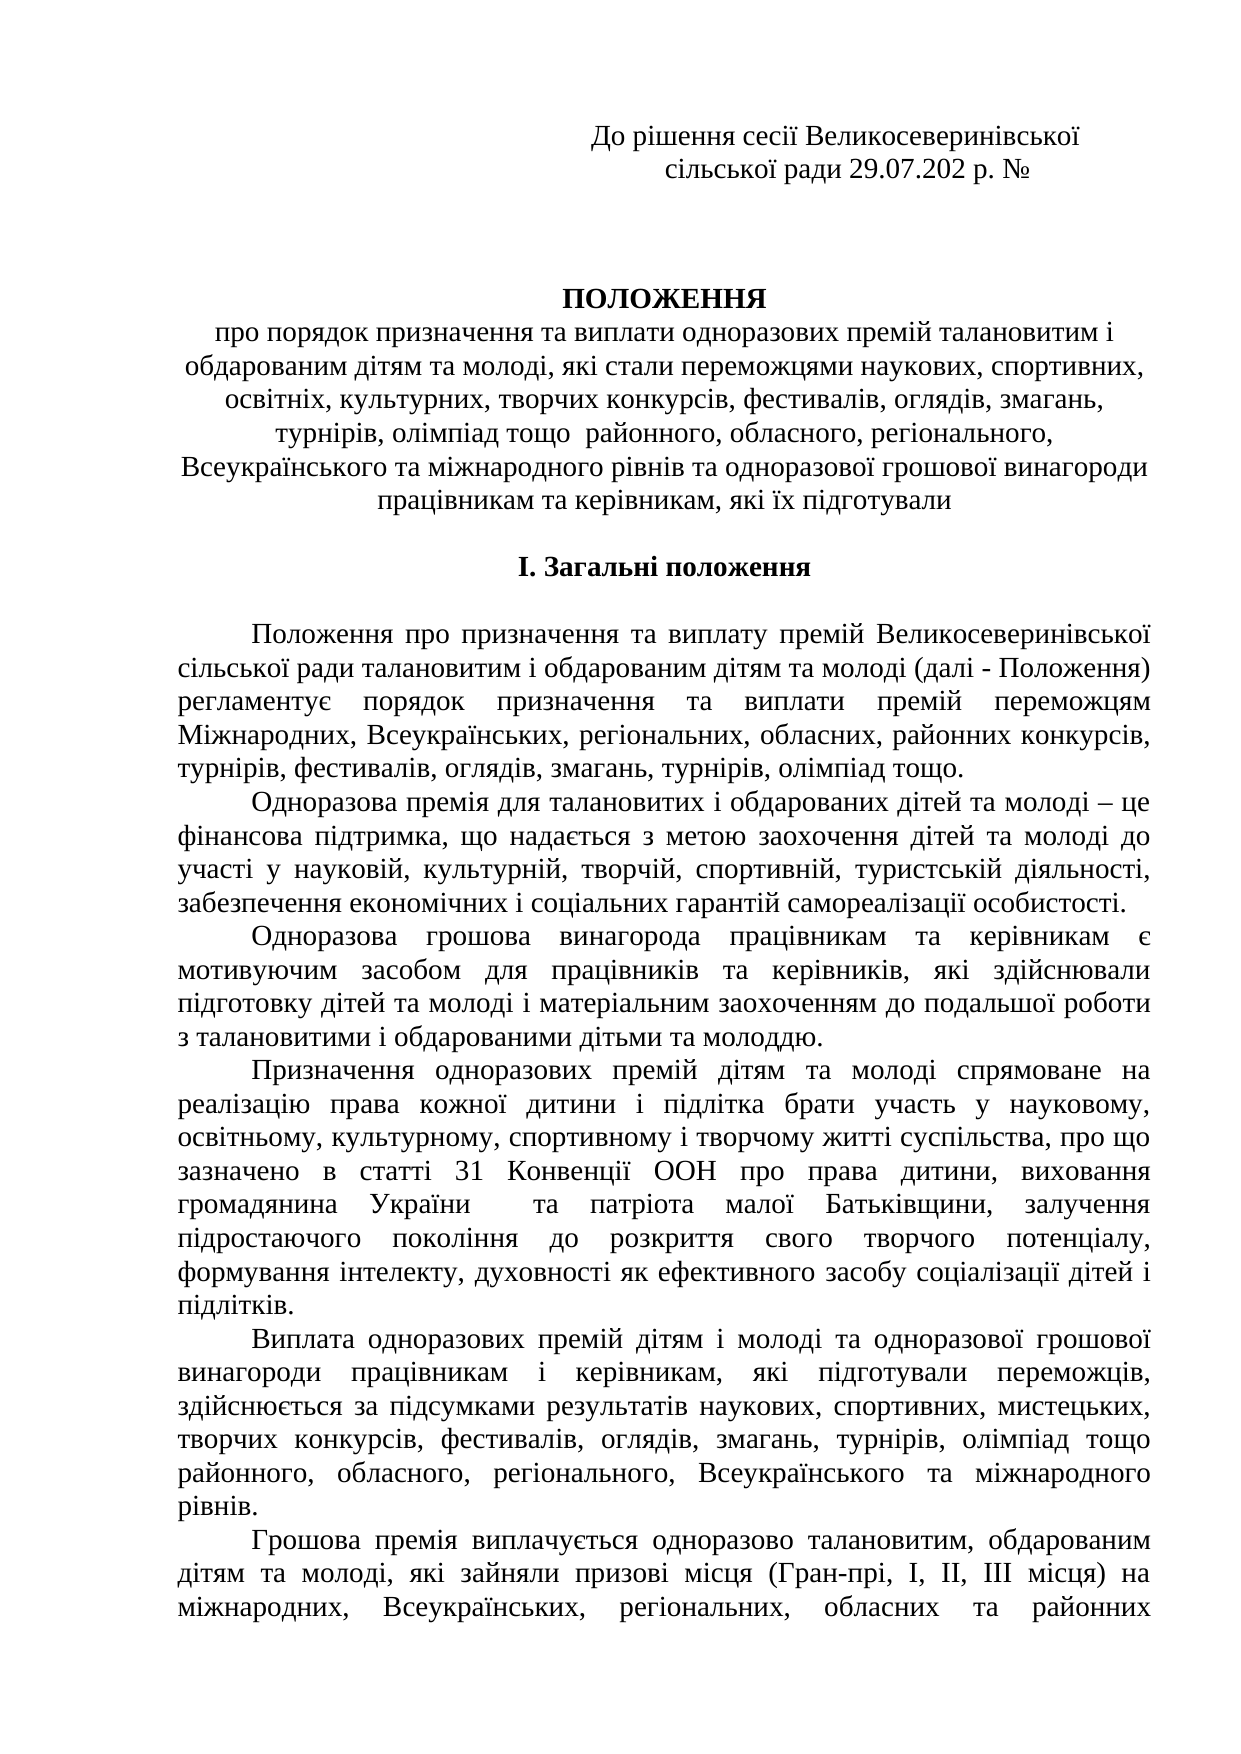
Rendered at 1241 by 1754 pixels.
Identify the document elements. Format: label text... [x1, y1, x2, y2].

text Положення про призначення та виплату премій Великосеверинівської сільської ради талановитим і обдарованим дітям та молоді (далі - Положення) регламентує порядок призначення та виплати премій переможцям Міжнародних, Всеукраїнських, регіональних, обласних, районних конкурсів, турнірів, фестивалів, оглядів, змагань, турнірів, олімпіад тощо. [177, 616, 1152, 784]
text сільської ради 29.07.202 р. № [664, 152, 1152, 185]
text I. Загальні положення [177, 549, 1152, 583]
text Виплата одноразових премій дітям і молоді та одноразової грошової винагороди працівникам і керівникам, які підготували переможців, здійснюється за підсумками результатів наукових, спортивних, мистецьких, творчих конкурсів, фестивалів, оглядів, змагань, турнірів, олімпіад тощо районного, обласного, регіонального, Всеукраїнського та міжнародного рівнів. [177, 1321, 1152, 1522]
text Одноразова грошова винагорода працівникам та керівникам є мотивуючим засобом для працівників та керівників, які здійснювали підготовку дітей та молоді і матеріальним заохоченням до подальшої роботи з талановитими і обдарованими дітьми та молоддю. [177, 918, 1152, 1052]
text До рішення сесії Великосеверинівської [591, 118, 1152, 152]
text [177, 1522, 1152, 1623]
text про порядок призначення та виплати одноразових премій талановитим і обдарованим дітям та молоді, які стали переможцями наукових, спортивних, освітніх, культурних, творчих конкурсів, фестивалів, оглядів, змагань, турнірів, олімпіад тощо районного, обласного, регіонального, Всеукраїнського та міжнародного рівнів та одноразової грошової винагороди працівникам та керівникам, які їх підготували [177, 314, 1152, 516]
text ПОЛОЖЕННЯ [177, 281, 1152, 314]
text Одноразова премія для талановитих і обдарованих дітей та молоді – це фінансова підтримка, що надається з метою заохочення дітей та молоді до участі у науковій, культурній, творчій, спортивній, туристській діяльності, забезпечення економічних і соціальних гарантій самореалізації особистості. [177, 784, 1152, 918]
text Призначення одноразових премій дітям та молоді спрямоване на реалізацію права кожної дитини і підлітка брати участь у науковому, освітньому, культурному, спортивному і творчому житті суспільства, про що зазначено в статті 31 Конвенції ООН про права дитини, виховання громадянина України та патріота малої Батьківщини, залучення підростаючого покоління до розкриття свого творчого потенціалу, формування інтелекту, духовності як ефективного засобу соціалізації дітей і підлітків. [177, 1052, 1152, 1321]
